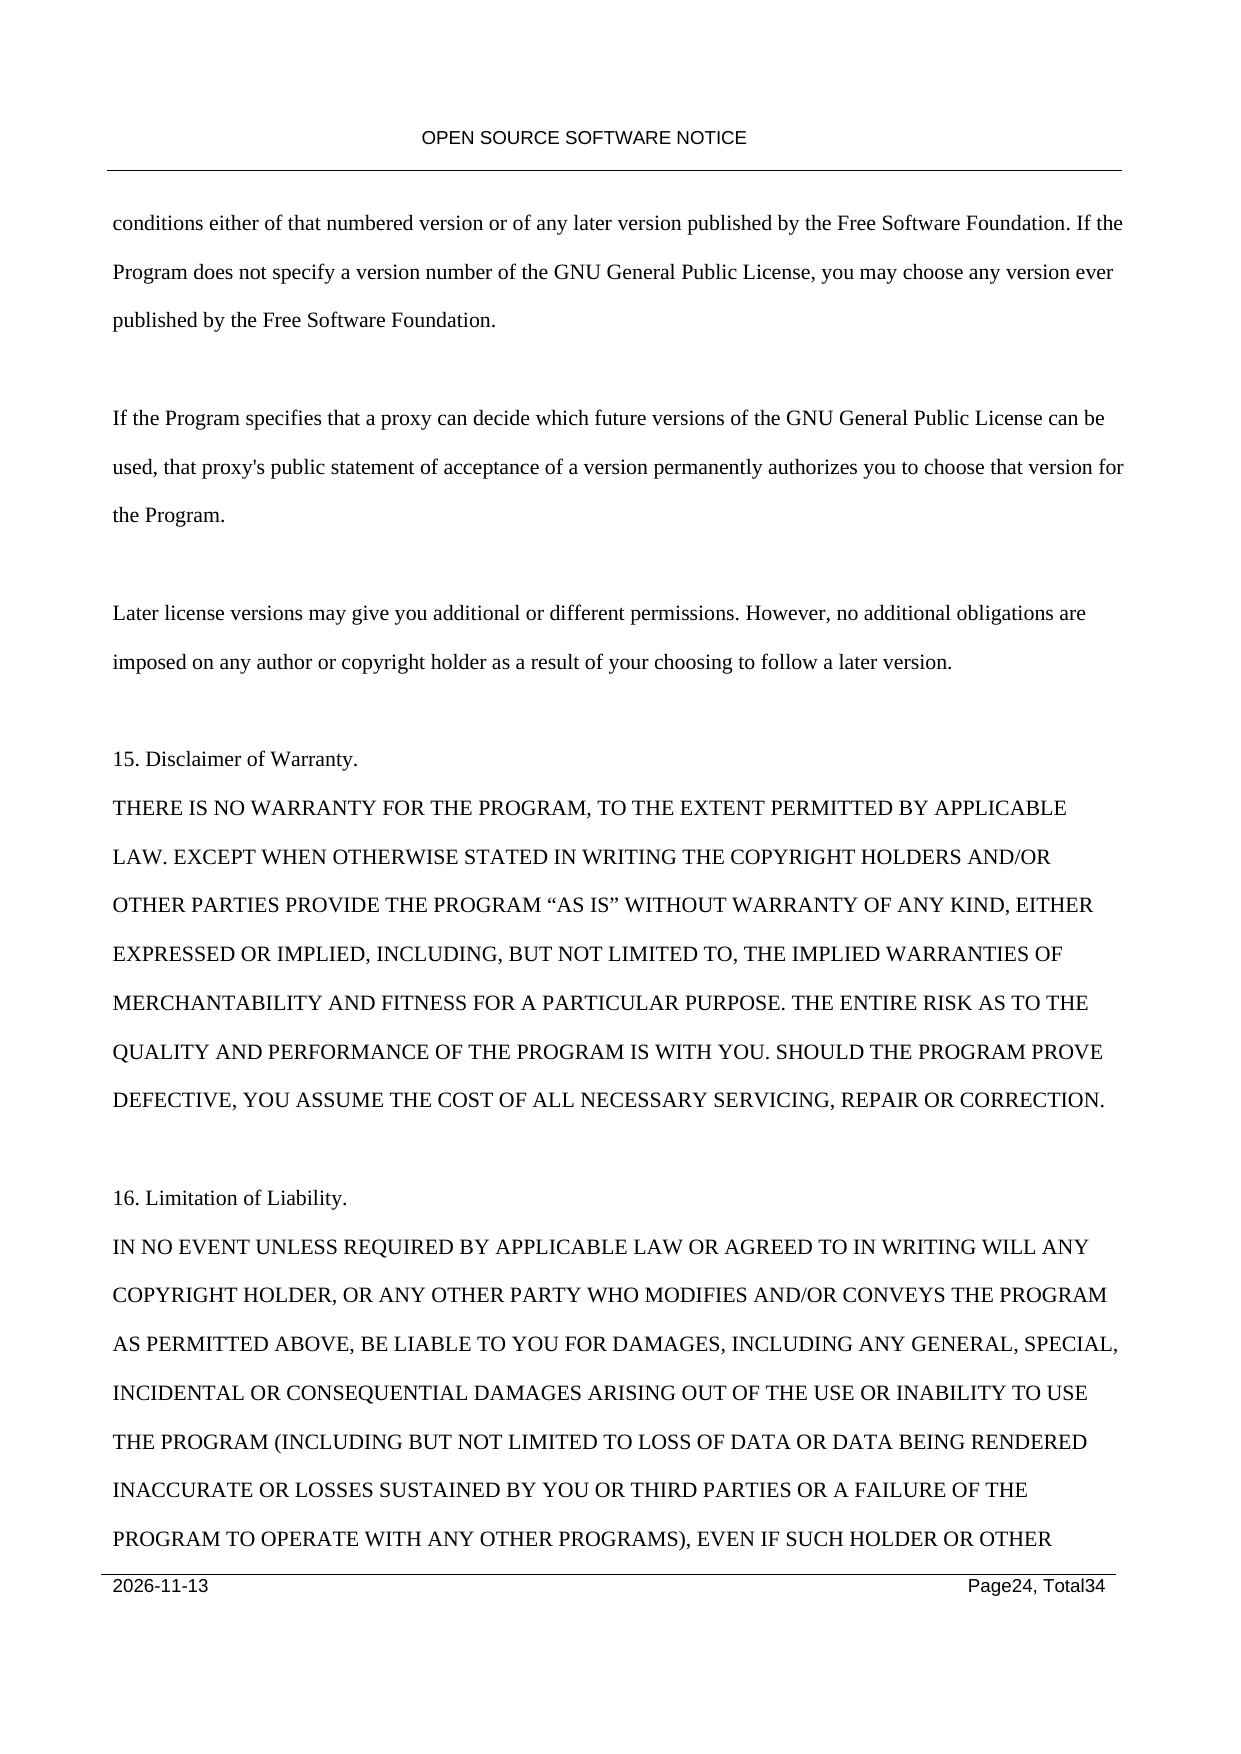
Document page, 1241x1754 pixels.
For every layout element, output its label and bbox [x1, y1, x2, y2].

text [112, 206, 1128, 1555]
